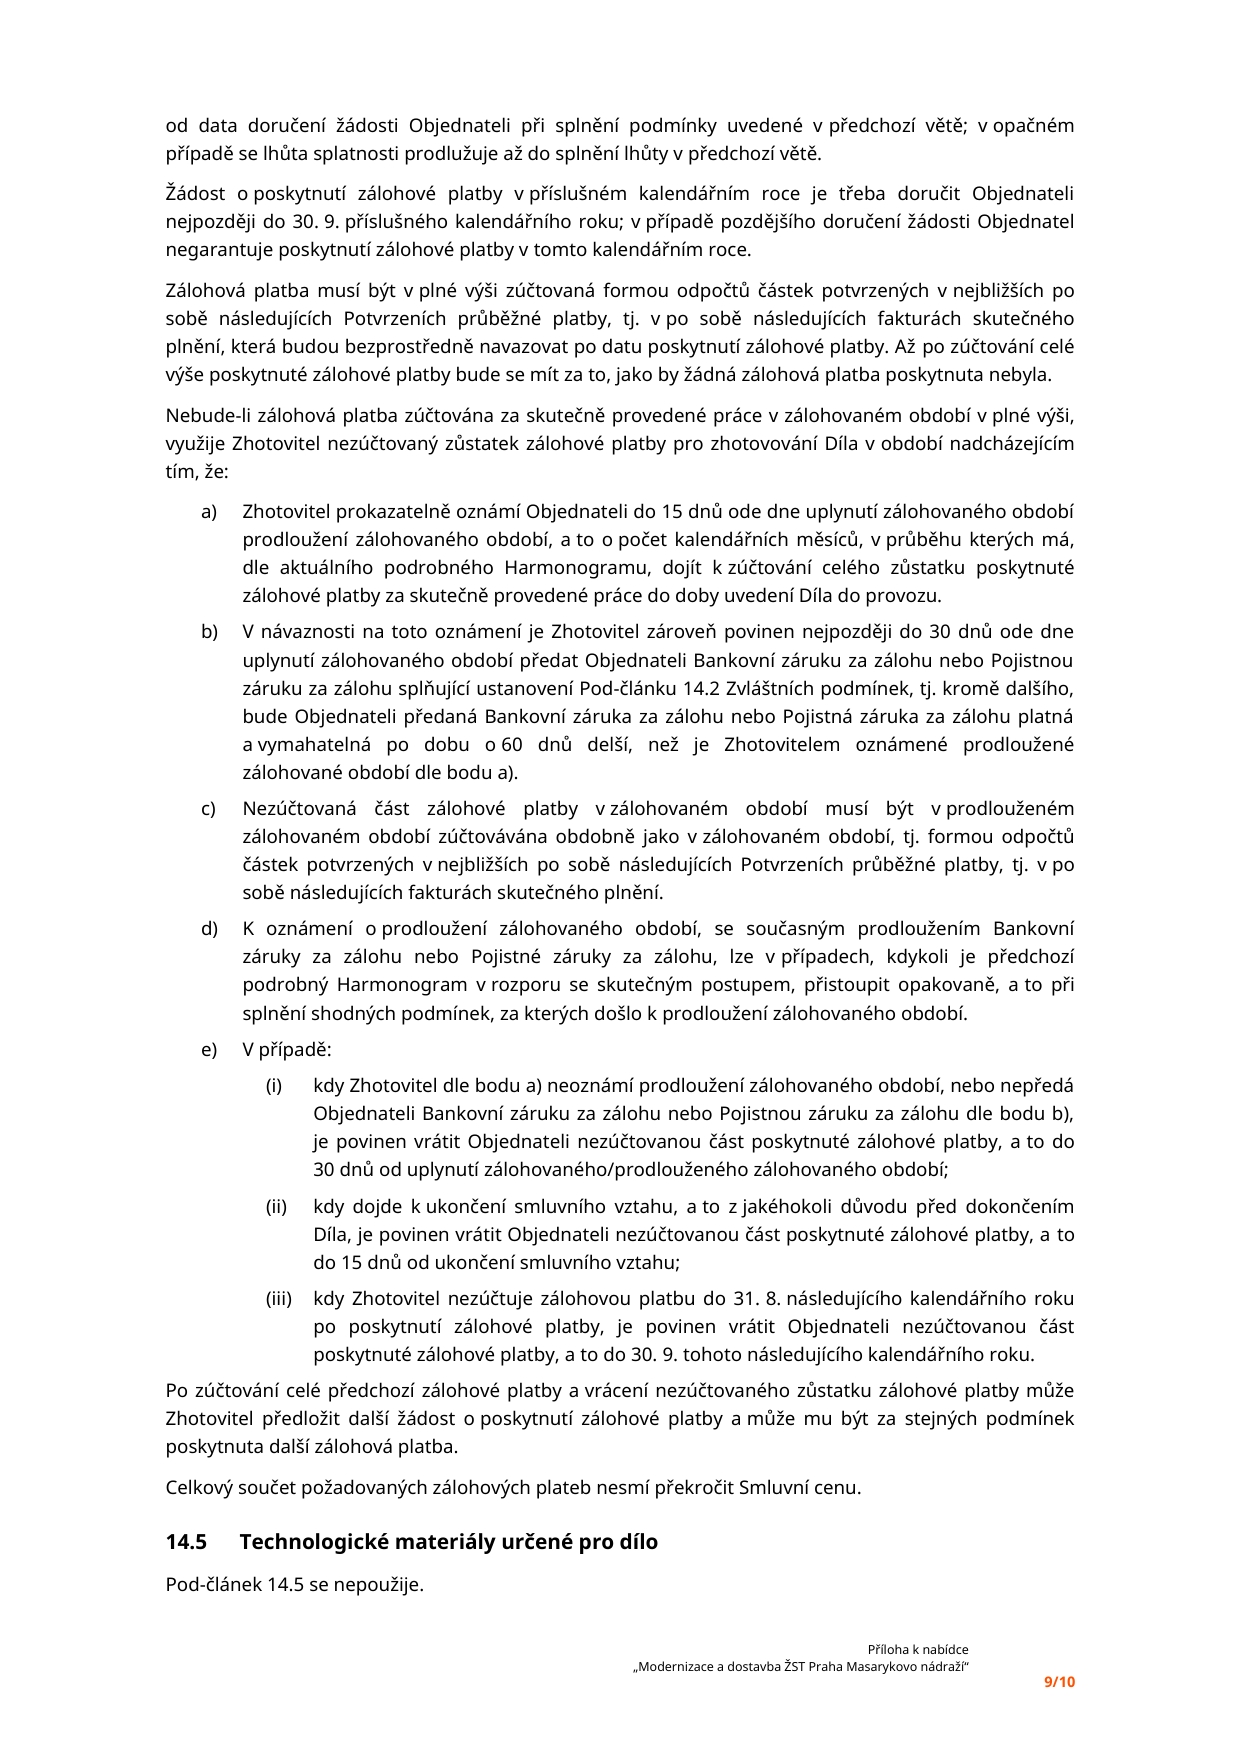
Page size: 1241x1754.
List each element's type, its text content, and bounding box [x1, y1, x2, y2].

text V návaznosti na toto oznámení je Zhotovitel zároveň povinen nejpozději do 30 dnů ode dne uplynutí zálohovaného období předat Objednateli Bankovní záruku za zálohu nebo Pojistnou záruku za zálohu splňující ustanovení Pod-článku 14.2 Zvláštních podmínek, tj. kromě dalšího, bude Objednateli předaná Bankovní záruka za zálohu nebo Pojistná záruka za zálohu platná a vymahatelná po dobu o 60 dnů delší, než je Zhotovitelem oznámené prodloužené zálohované období dle bodu a). [201, 619, 1075, 784]
text kdy dojde k ukončení smluvního vztahu, a to z jakéhokoli důvodu před dokončením Díla, je povinen vrátit Objednateli nezúčtovanou část poskytnuté zálohové platby, a to do 15 dnů od ukončení smluvního vztahu; [266, 1193, 1075, 1274]
text kdy Zhotovitel nezúčtuje zálohovou platbu do 31. 8. následujícího kalendářního roku po poskytnutí zálohové platby, je povinen vrátit Objednateli nezúčtovanou část poskytnuté zálohové platby, a to do 30. 9. tohoto následujícího kalendářního roku. [266, 1285, 1075, 1367]
text Nezúčtovaná část zálohové platby v zálohovaném období musí být v prodlouženém zálohovaném období zúčtovávána obdobně jako v zálohovaném období, tj. formou odpočtů částek potvrzených v nejbližších po sobě následujících Potvrzeních průběžné platby, tj. v po sobě následujících fakturách skutečného plnění. [201, 795, 1075, 905]
text Nebude-li zálohová platba zúčtována za skutečně provedené práce v zálohovaném období v plné výši, využije Zhotovitel nezúčtovaný zůstatek zálohové platby pro zhotovování Díla v období nadcházejícím tím, že: [165, 402, 1075, 483]
text Celkový součet požadovaných zálohových plateb nesmí překročit Smluvní cenu. [165, 1474, 1075, 1500]
text Pod-článek 14.5 se nepoužije. [165, 1571, 1075, 1597]
text Žádost o poskytnutí zálohové platby v příslušném kalendářním roce je třeba doručit Objednateli nejpozději do 30. 9. příslušného kalendářního roku; v případě pozdějšího doručení žádosti Objednatel negarantuje poskytnutí zálohové platby v tomto kalendářním roce. [165, 181, 1075, 262]
text Po zúčtování celé předchozí zálohové platby a vrácení nezúčtovaného zůstatku zálohové platby může Zhotovitel předložit další žádost o poskytnutí zálohové platby a může mu být za stejných podmínek poskytnuta další zálohová platba. [165, 1378, 1075, 1459]
text Zálohová platba musí být v plné výši zúčtovaná formou odpočtů částek potvrzených v nejbližších po sobě následujících Potvrzeních průběžné platby, tj. v po sobě následujících fakturách skutečného plnění, která budou bezprostředně navazovat po datu poskytnutí zálohové platby. Až po zúčtování celé výše poskytnuté zálohové platby bude se mít za to, jako by žádná zálohová platba poskytnuta nebyla. [165, 277, 1075, 387]
list Zhotovitel prokazatelně oznámí Objednateli do 15 dnů ode dne uplynutí zálohovaného období prodloužení zálohovaného období, a to o počet kalendářních měsíců, v průběhu kterých má, dle aktuálního podrobného Harmonogramu, dojít k zúčtování celého zůstatku poskytnuté zálohové platby za skutečně provedené práce do doby uvedení Díla do provozu. [201, 498, 1075, 608]
text V případě: [201, 1036, 1075, 1062]
text kdy Zhotovitel dle bodu a) neoznámí prodloužení zálohovaného období, nebo nepředá Objednateli Bankovní záruku za zálohu nebo Pojistnou záruku za zálohu dle bodu b), je povinen vrátit Objednateli nezúčtovanou část poskytnuté zálohové platby, a to do 30 dnů od uplynutí zálohovaného/prodlouženého zálohovaného období; [266, 1072, 1075, 1182]
text 14.5 Technologické materiály určené pro dílo [165, 1527, 1075, 1556]
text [165, 112, 1075, 166]
text K oznámení o prodloužení zálohovaného období, se současným prodloužením Bankovní záruky za zálohu nebo Pojistné záruky za zálohu, lze v případech, kdykoli je předchozí podrobný Harmonogram v rozporu se skutečným postupem, přistoupit opakovaně, a to při splnění shodných podmínek, za kterých došlo k prodloužení zálohovaného období. [201, 916, 1075, 1025]
